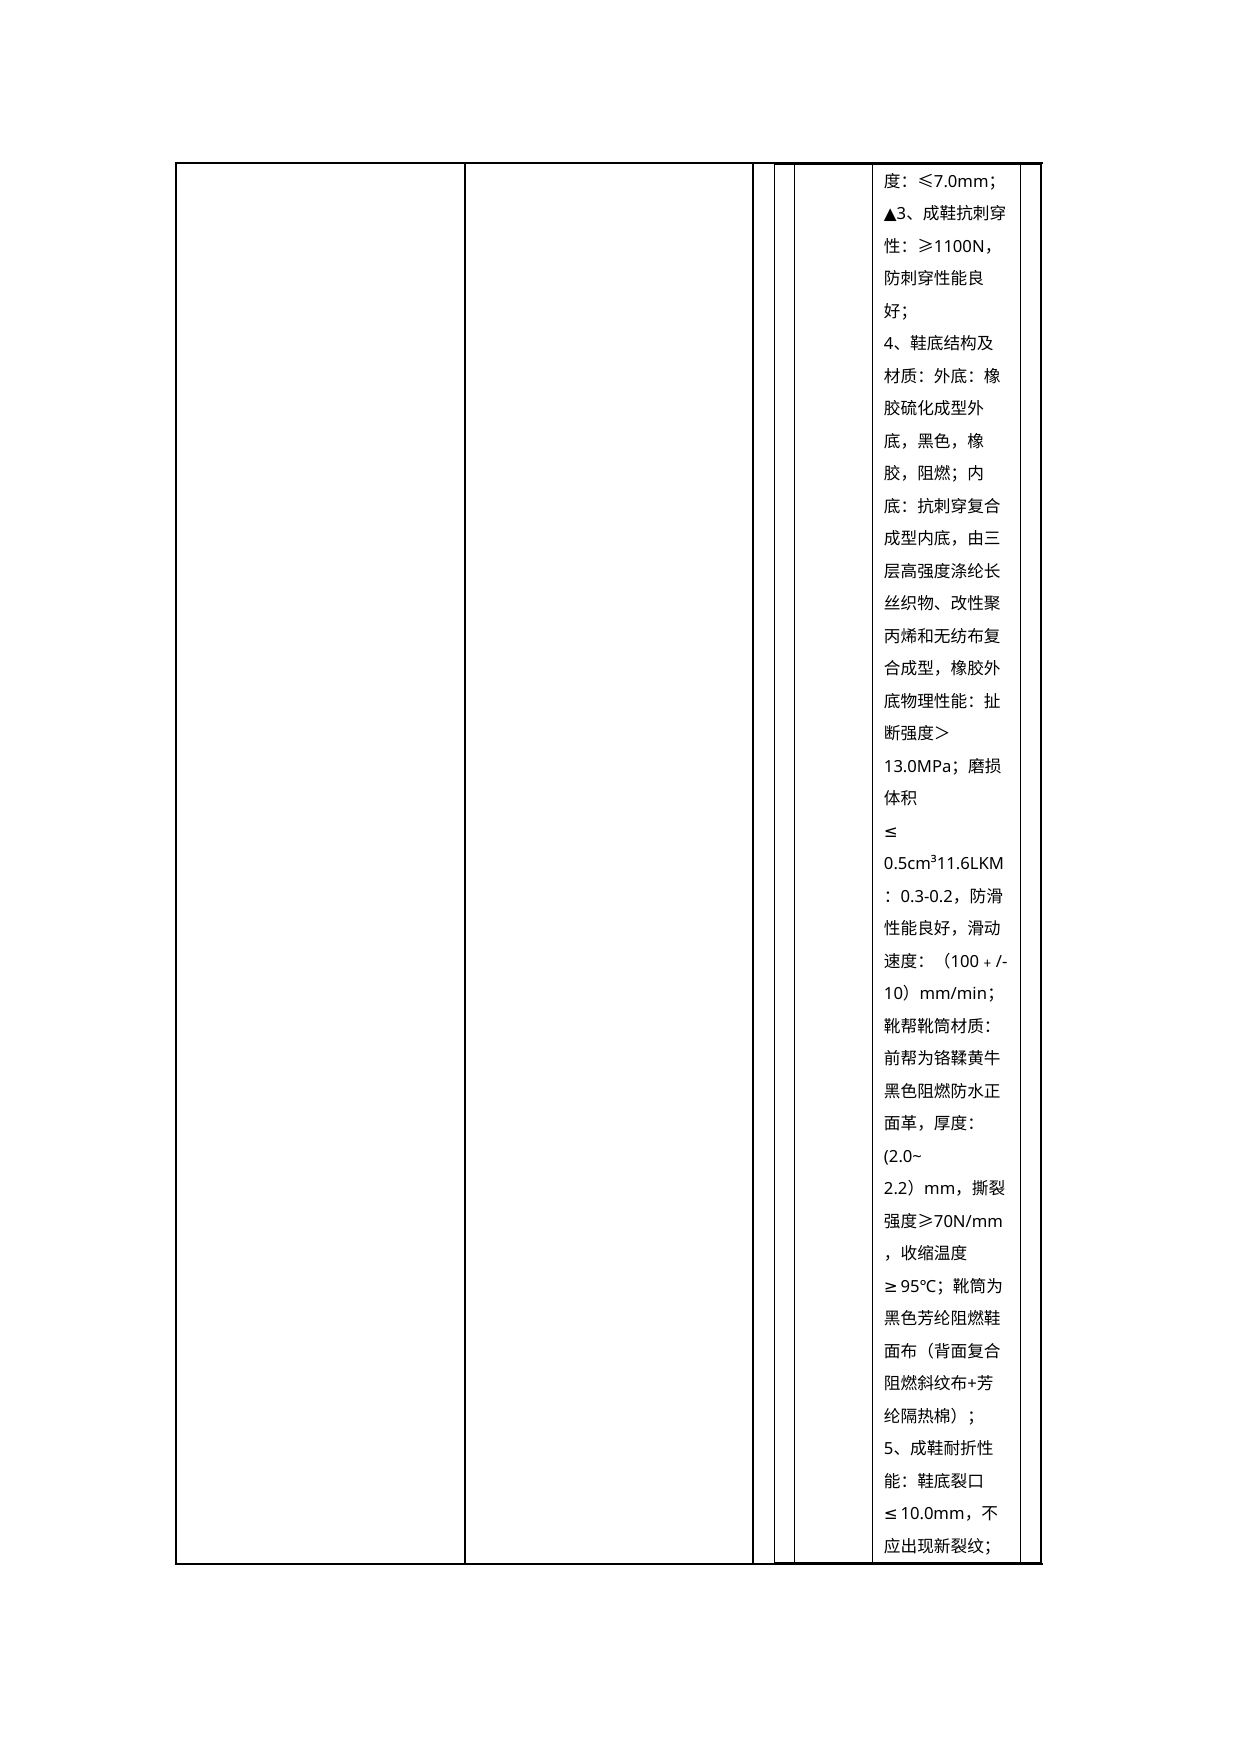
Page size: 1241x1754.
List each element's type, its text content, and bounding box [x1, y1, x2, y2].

table_cell [775, 165, 794, 1562]
table_cell [754, 164, 774, 1563]
table_cell [873, 165, 1020, 1562]
table_cell [1021, 165, 1040, 1562]
table_cell 1 [177, 164, 464, 1563]
table_cell [466, 164, 752, 1563]
